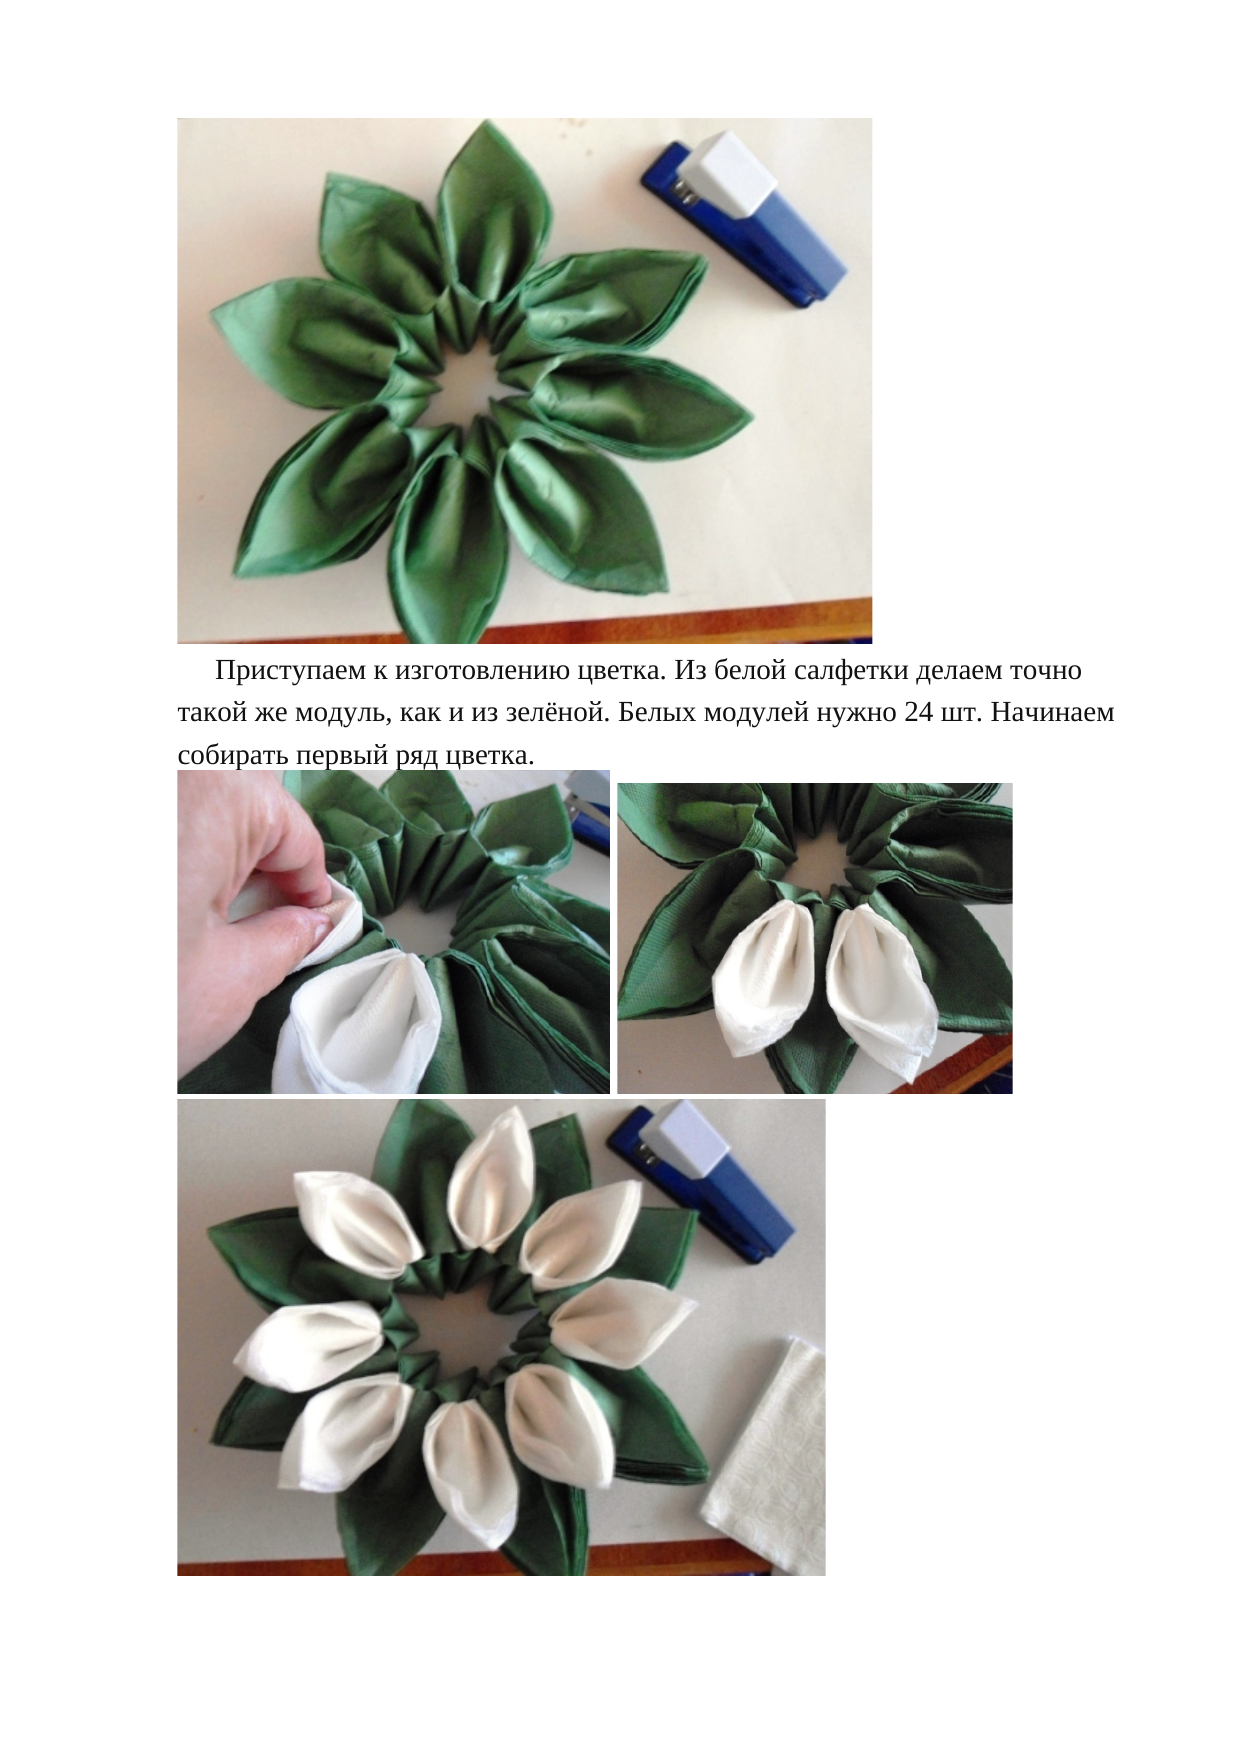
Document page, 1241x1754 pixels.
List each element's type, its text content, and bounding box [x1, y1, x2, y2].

picture [617, 783, 1013, 1094]
picture [177, 118, 873, 644]
picture [177, 1099, 826, 1576]
text Приступаем к изготовлению цветка. Из белой салфетки делаем точно такой же модуль, как и из зелёной. Белых модулей нужно 24 шт. Начинаем собирать первый ряд цветка. [177, 643, 1152, 771]
picture [177, 770, 610, 1094]
